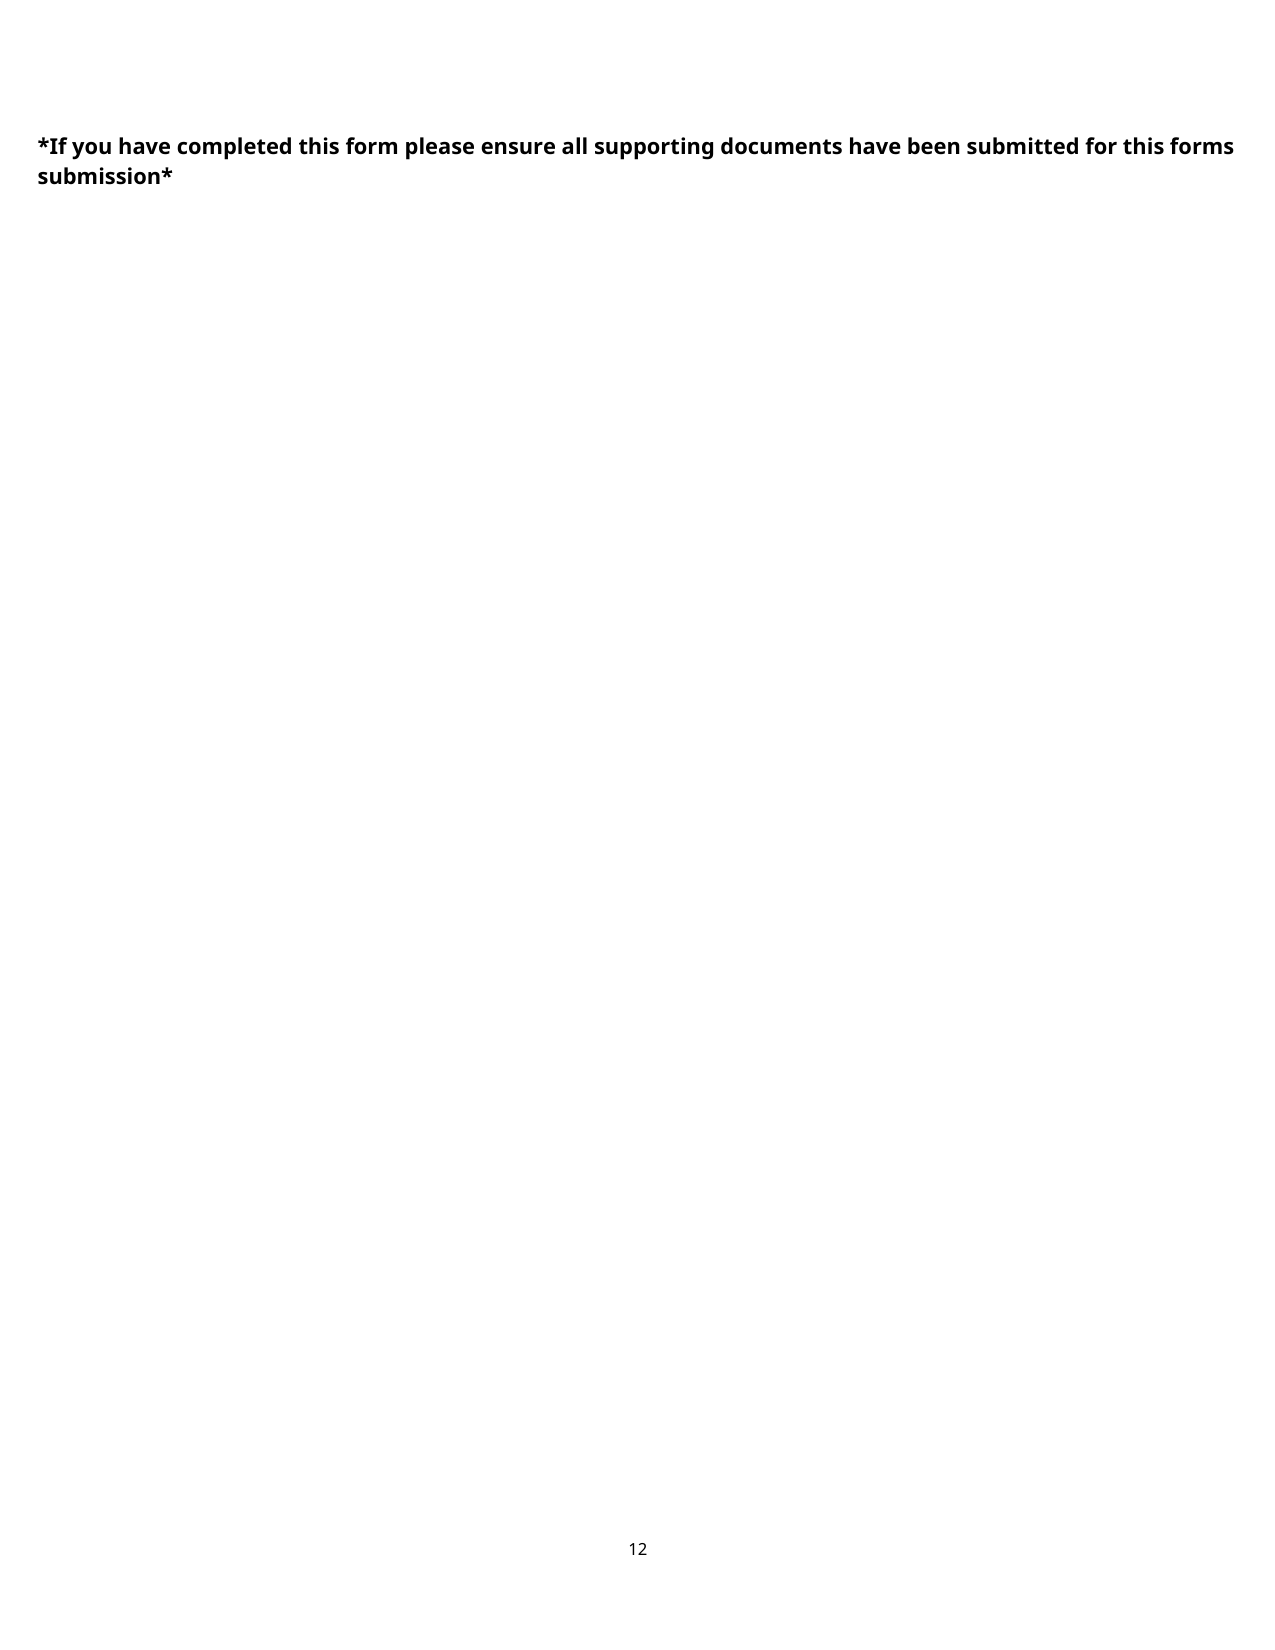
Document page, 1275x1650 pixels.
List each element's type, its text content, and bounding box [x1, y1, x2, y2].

text *If you have completed this form please ensure all supporting documents have been submitted for this forms submission* [37, 131, 1237, 191]
